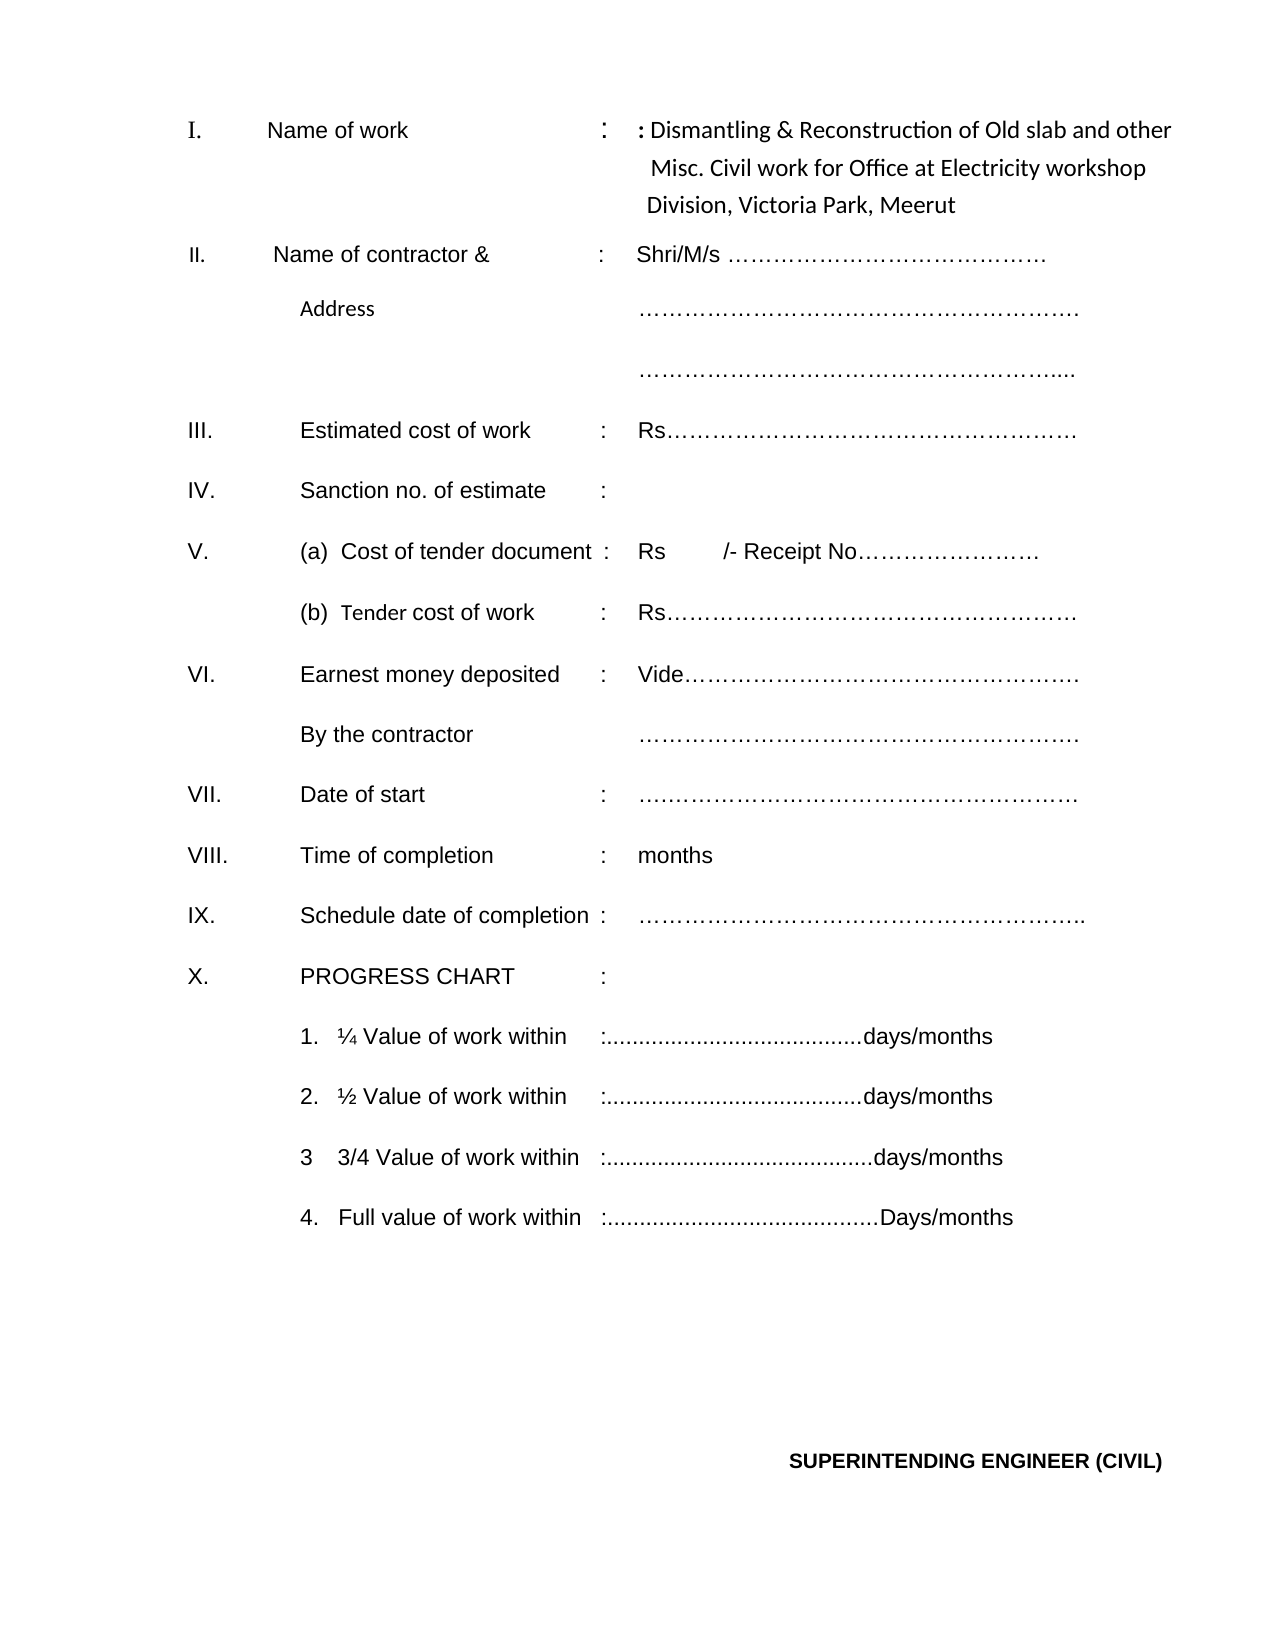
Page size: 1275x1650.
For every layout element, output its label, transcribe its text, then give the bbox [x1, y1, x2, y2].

subtitle SUPERINTENDING ENGINEER (CIVIL) [789, 1448, 1183, 1472]
list Name of work : : Dismantling & Reconstruction of Old slab and other [187, 111, 1183, 145]
list (a) Cost of tender document : Rs /- Receipt No…………………… [187, 538, 1183, 564]
list Schedule date of completion : ………………………………………………….. [187, 902, 1183, 929]
list Earnest money deposited : Vide……………………………………………. [187, 661, 1183, 687]
text (b) Tender cost of work : Rs……………………………………………… [300, 598, 1183, 626]
list Sanction no. of estimate : [187, 477, 1183, 503]
text Address …………………………………………………. [300, 294, 1183, 322]
list Estimated cost of work : Rs……………………………………………… [187, 417, 1183, 443]
text 4. Full value of work within : Days/months [300, 1204, 1183, 1230]
text ……………………………………………….... [638, 356, 1183, 383]
list ¼ Value of work within : days/months [300, 1023, 1183, 1049]
text By the contractor …………………………………………………. [300, 721, 1183, 748]
list Division, Victoria Park, Meerut [267, 189, 1183, 220]
text Misc. Civil work for Office at Electricity workshop [142, 152, 1183, 182]
list ½ Value of work within : days/months [300, 1083, 1183, 1110]
text 3 3/4 Value of work within : days/months [300, 1144, 1183, 1170]
list PROGRESS CHART : [187, 963, 1183, 989]
text VII. Date of start : ….……………………………………………… [187, 781, 1183, 808]
list Time of completion : months [187, 842, 1183, 868]
subtitle Name of contractor & : Shri/M/s …………………………………… [188, 241, 1183, 269]
